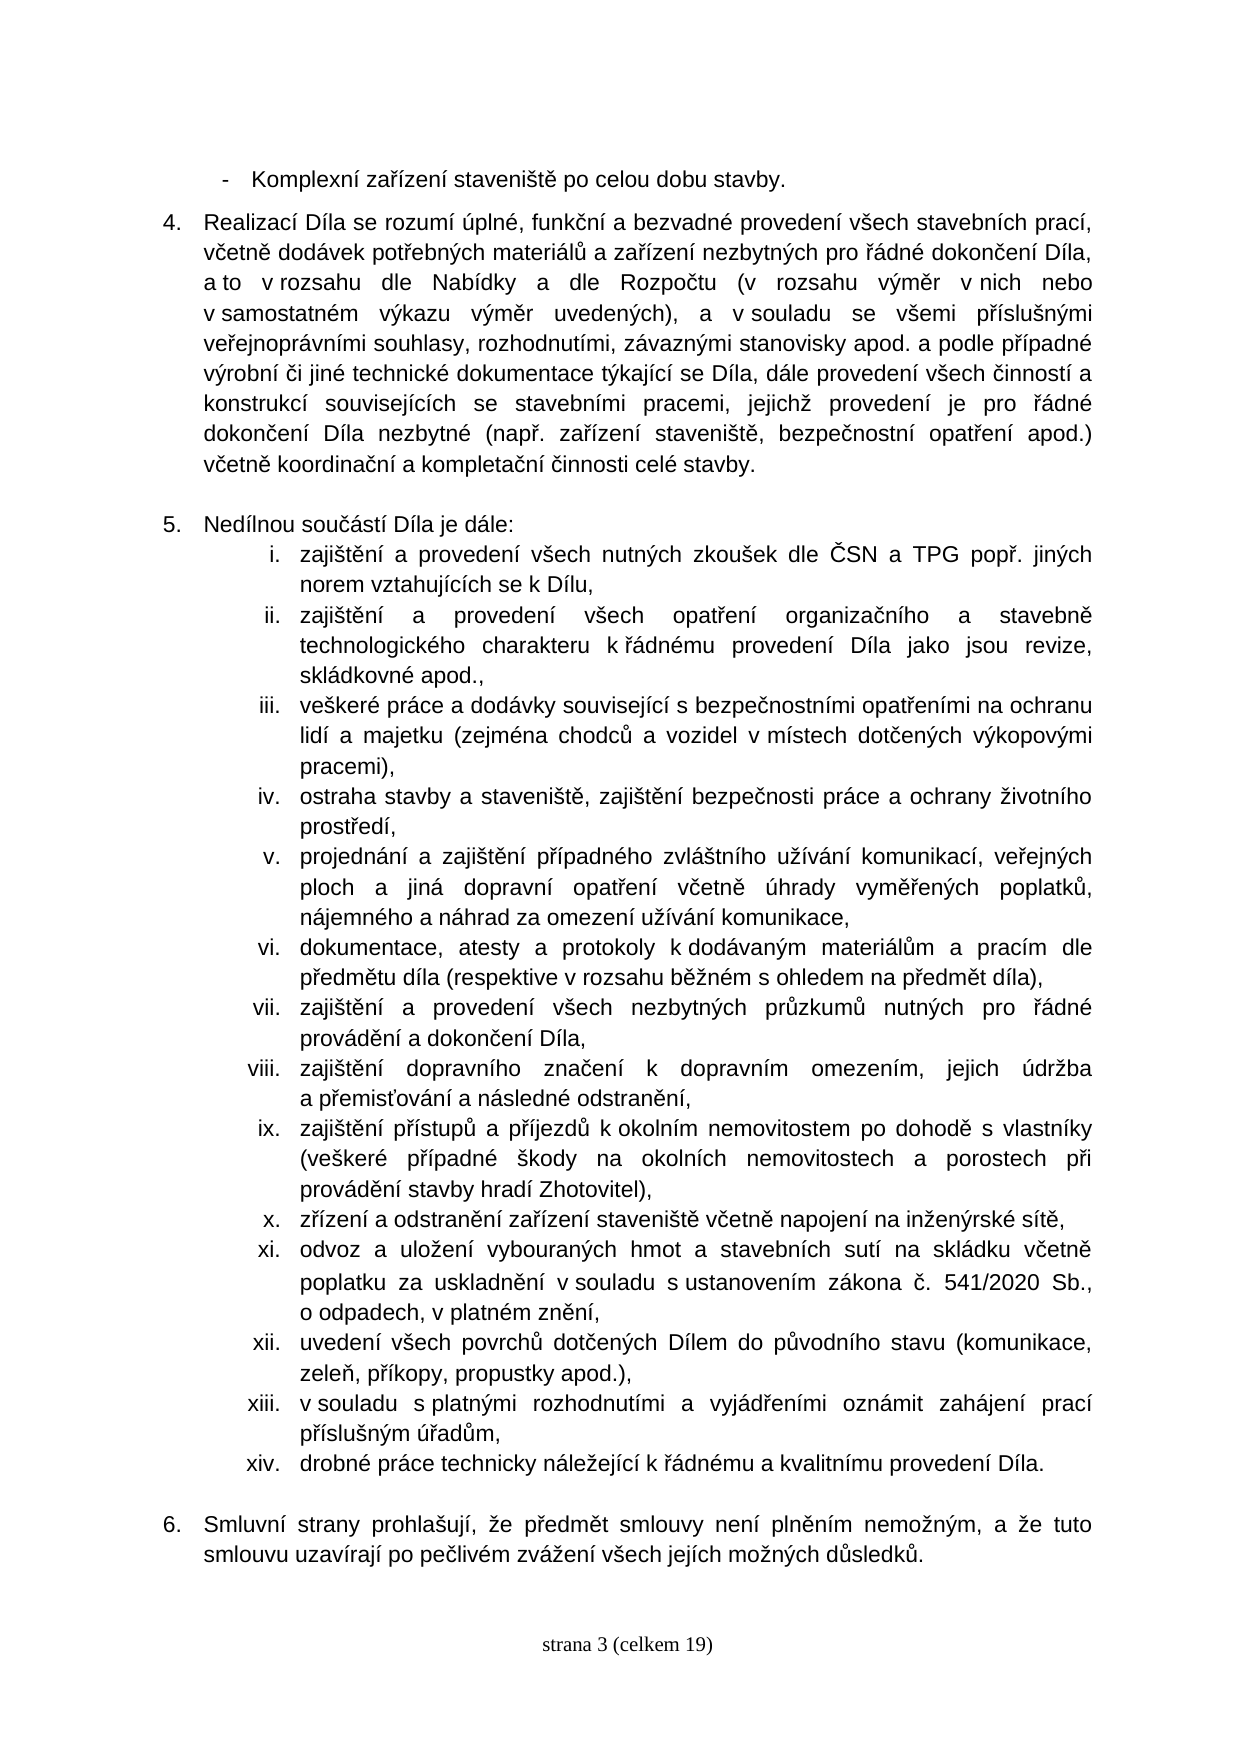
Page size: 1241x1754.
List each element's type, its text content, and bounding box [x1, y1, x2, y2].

list zřízení a odstranění zařízení staveniště včetně napojení na inženýrské sítě, [281, 1206, 1093, 1232]
list ostraha stavby a staveniště, zajištění bezpečnosti práce a ochrany životního prostředí, [281, 783, 1093, 839]
list drobné práce technicky náležející k řádnému a kvalitnímu provedení Díla. [281, 1450, 1093, 1477]
list veškeré práce a dodávky související s bezpečnostními opatřeními na ochranu lidí a majetku (zejména chodců a vozidel v místech dotčených výkopovými pracemi), [281, 692, 1093, 779]
list Nedílnou součástí Díla je dále: [163, 511, 1093, 537]
list zajištění dopravního značení k dopravním omezením, jejich údržba a přemisťování a následné odstranění, [281, 1055, 1093, 1111]
list odvoz a uložení vybouraných hmot a stavebních sutí na skládku včetně poplatku za uskladnění v souladu s ustanovením zákona č. 541/2020 Sb., o odpadech, v platném znění, [281, 1236, 1093, 1326]
list dokumentace, atesty a protokoly k dodávaným materiálům a pracím dle předmětu díla (respektive v rozsahu běžném s ohledem na předmět díla), [281, 934, 1093, 990]
list v souladu s platnými rozhodnutími a vyjádřeními oznámit zahájení prací příslušným úřadům, [281, 1390, 1093, 1446]
list zajištění a provedení všech nezbytných průzkumů nutných pro řádné provádění a dokončení Díla, [281, 994, 1093, 1051]
list Smluvní strany prohlašují, že předmět smlouvy není plněním nemožným, a že tuto smlouvu uzavírají po pečlivém zvážení všech jejích možných důsledků. [163, 1511, 1093, 1567]
list Realizací Díla se rozumí úplné, funkční a bezvadné provedení všech stavebních prací, včetně dodávek potřebných materiálů a zařízení nezbytných pro řádné dokončení Díla, a to v rozsahu dle Nabídky a dle Rozpočtu (v rozsahu výměr v nich nebo v samostatném výkazu výměr uvedených), a v souladu se všemi příslušnými veřejnoprávními souhlasy, rozhodnutími, závaznými stanovisky apod. a podle případné výrobní či jiné technické dokumentace týkající se Díla, dále provedení všech činností a konstrukcí souvisejících se stavebními pracemi, jejichž provedení je pro řádné dokončení Díla nezbytné (např. zařízení staveniště, bezpečnostní opatření apod.) včetně koordinační a kompletační činnosti celé stavby. [163, 209, 1093, 477]
list Komplexní zařízení staveniště po celou dobu stavby. [222, 162, 1093, 194]
list zajištění přístupů a příjezdů k okolním nemovitostem po dohodě s vlastníky (veškeré případné škody na okolních nemovitostech a porostech při provádění stavby hradí Zhotovitel), [281, 1115, 1093, 1202]
list uvedení všech povrchů dotčených Dílem do původního stavu (komunikace, zeleň, příkopy, propustky apod.), [281, 1329, 1093, 1386]
list zajištění a provedení všech nutných zkoušek dle ČSN a TPG popř. jiných norem vztahujících se k Dílu, [281, 541, 1093, 598]
list zajištění a provedení všech opatření organizačního a stavebně technologického charakteru k řádnému provedení Díla jako jsou revize, skládkovné apod., [281, 602, 1093, 688]
list projednání a zajištění případného zvláštního užívání komunikací, veřejných ploch a jiná dopravní opatření včetně úhrady vyměřených poplatků, nájemného a náhrad za omezení užívání komunikace, [281, 843, 1093, 930]
